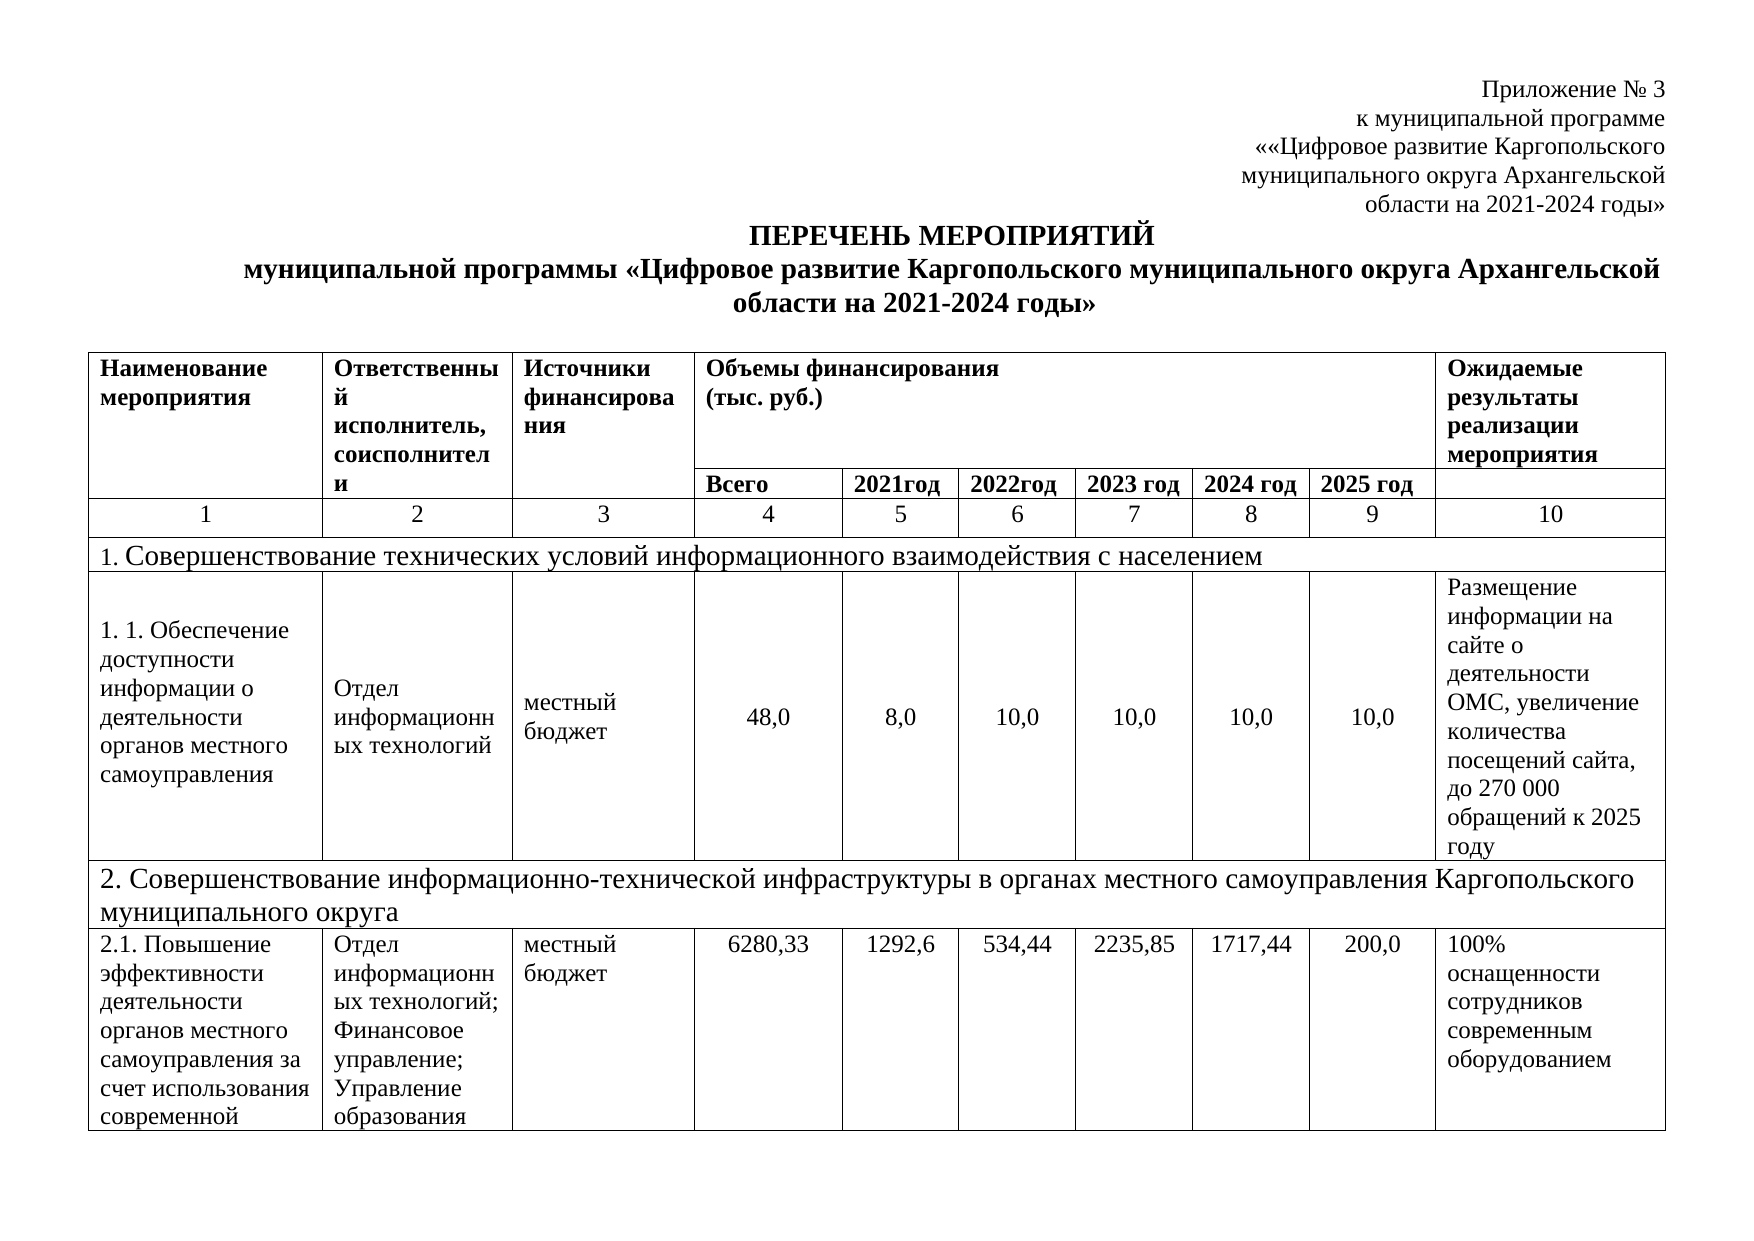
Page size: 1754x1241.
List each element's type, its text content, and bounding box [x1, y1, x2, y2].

table_cell 1717,44 [1193, 929, 1309, 1130]
text ПЕРЕЧЕНЬ МЕРОПРИЯТИЙ [164, 218, 1665, 251]
table_header Ожидаемые результаты реализации мероприятия [1436, 353, 1665, 468]
table_cell 2 [323, 499, 512, 537]
table_cell 1. 1. Обеспечение доступности информации о деятельности органов местного самоуправления [89, 572, 322, 860]
table_cell 4 [695, 499, 842, 537]
table_cell 2. Совершенствование информационно-технической инфраструктуры в органах местного самоуправления Каргопольского муниципального округа [89, 861, 1665, 928]
text муниципального округа Архангельской [164, 160, 1665, 189]
table_cell 2021год [843, 469, 958, 498]
table_cell 1. Совершенствование технических условий информационного взаимодействия с населением [89, 538, 1665, 571]
table_cell 10 [1436, 499, 1665, 537]
table_cell 8 [1193, 499, 1309, 537]
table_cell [323, 929, 512, 1130]
table_cell местный бюджет [513, 572, 694, 860]
table_cell 7 [1076, 499, 1192, 537]
table_header Объемы финансирования (тыс. руб.) [695, 353, 1435, 468]
table_cell 3 [513, 499, 694, 537]
table_header Ответственный исполнитель, соисполнители [323, 353, 512, 498]
table_cell 2024 год [1193, 469, 1309, 498]
table_cell 10,0 [1076, 572, 1192, 860]
table_cell 2023 год [1076, 469, 1192, 498]
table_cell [1436, 929, 1665, 1130]
table_cell 9 [1310, 499, 1435, 537]
table_cell 1292,6 [843, 929, 958, 1130]
table_cell 534,44 [959, 929, 1075, 1130]
table_cell 2235,85 [1076, 929, 1192, 1130]
table_cell 1 [89, 499, 322, 537]
table_cell 5 [843, 499, 958, 537]
table_cell 48,0 [695, 572, 842, 860]
table_cell 2022год [959, 469, 1075, 498]
table_cell Отдел информационных технологий [323, 572, 512, 860]
text Приложение № 3 [89, 74, 1665, 103]
table_cell Размещение информации на сайте о деятельности ОМС, увеличение количества посещений сайта, до 270 000 обращений к 2025 году [1436, 572, 1665, 860]
table_header Источники финансирования [513, 353, 694, 498]
table_cell местный бюджет [513, 929, 694, 1130]
text ««Цифровое развитие Каргопольского [164, 131, 1665, 160]
table_cell 2025 год [1310, 469, 1435, 498]
table_cell 6 [959, 499, 1075, 537]
table_header Наименование мероприятия [89, 353, 322, 498]
text муниципальной программы «Цифровое развитие Каргопольского муниципального округа Архангельской области на 2021-2024 годы» [164, 251, 1665, 318]
table_cell 10,0 [1193, 572, 1309, 860]
table_cell 10,0 [959, 572, 1075, 860]
text области на 2021-2024 годы» [164, 189, 1665, 218]
table_cell 10,0 [1310, 572, 1435, 860]
table_cell 200,0 [1310, 929, 1435, 1130]
table_cell [1436, 469, 1665, 498]
table_cell 6280,33 [695, 929, 842, 1130]
table_cell Всего [695, 469, 842, 498]
table_cell 8,0 [843, 572, 958, 860]
text к муниципальной программе [164, 103, 1665, 131]
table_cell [89, 929, 322, 1130]
